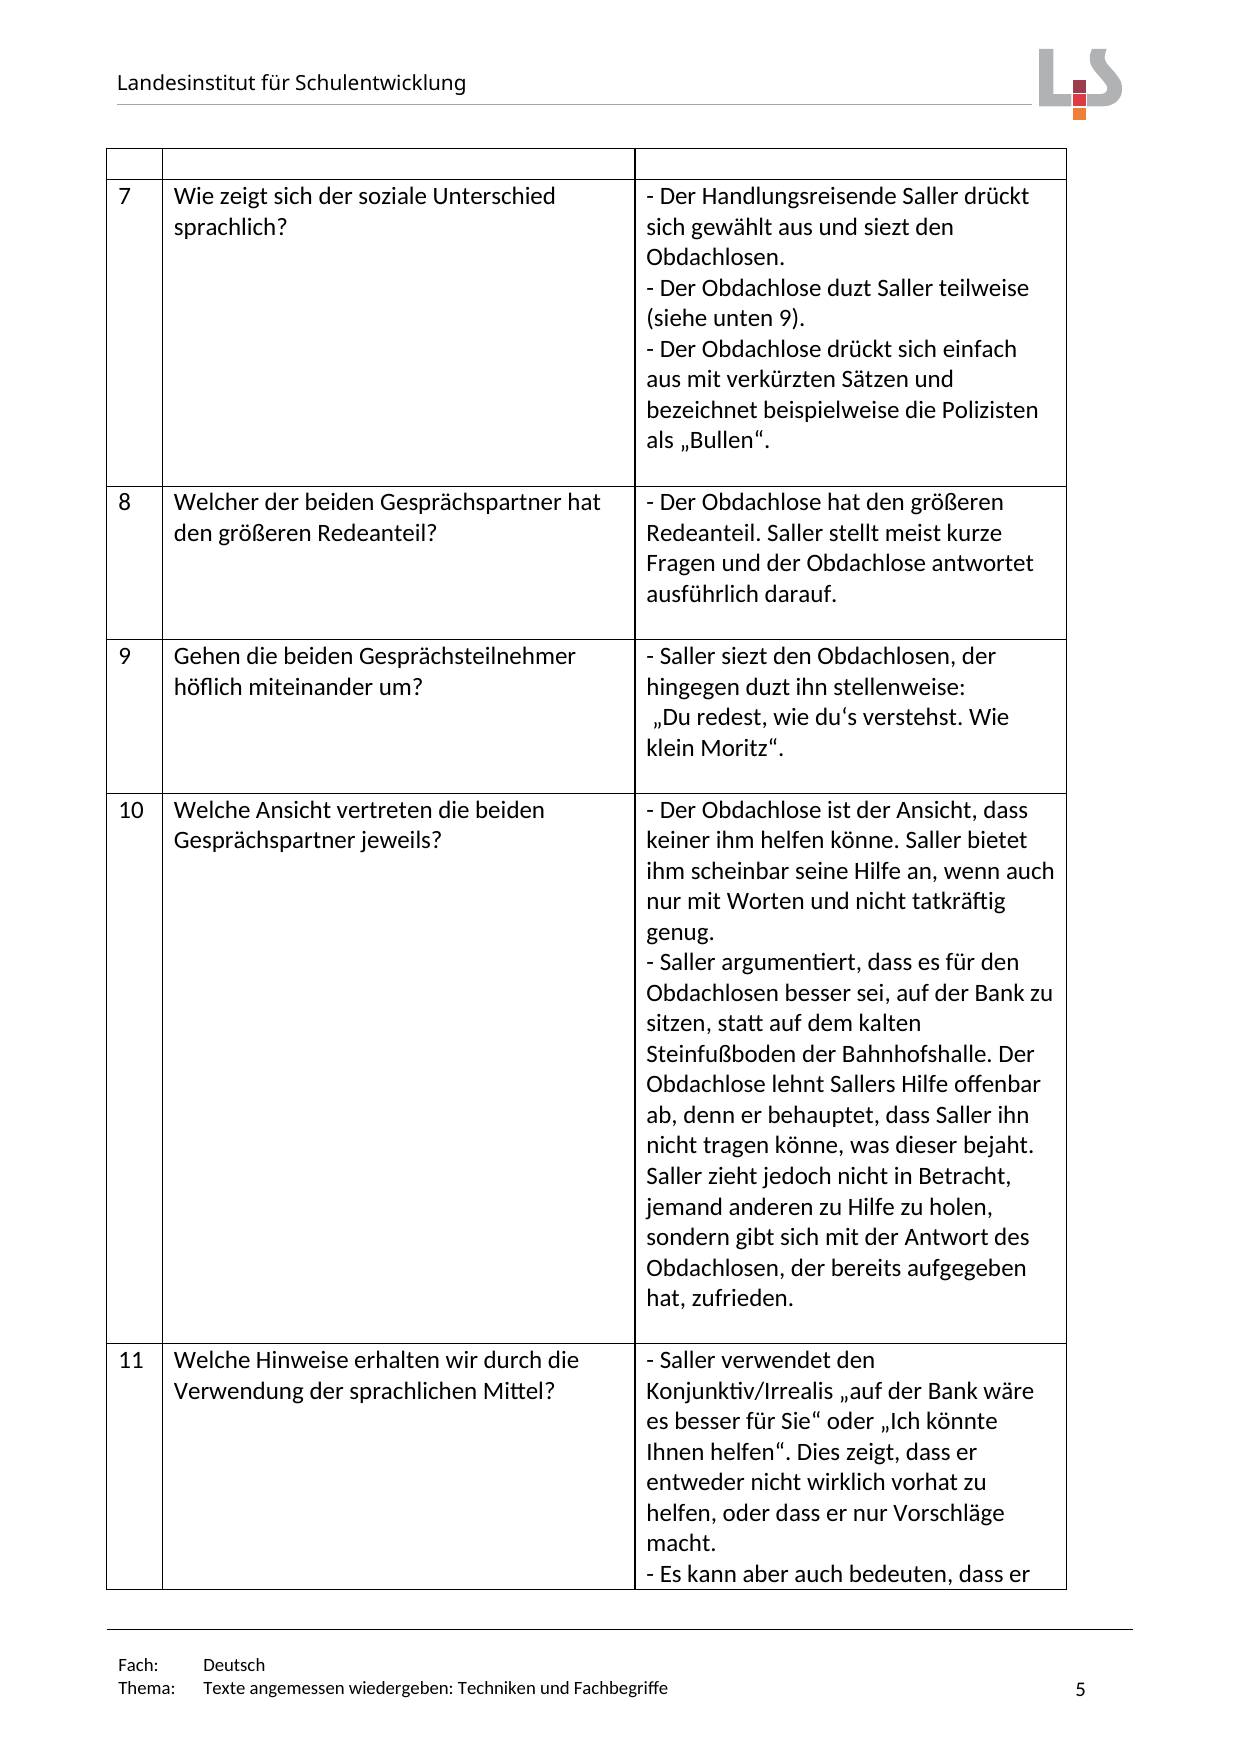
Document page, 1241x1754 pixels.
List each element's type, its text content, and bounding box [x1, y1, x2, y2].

table_cell Welche Ansicht vertreten die beiden Gesprächspartner jeweils? [163, 794, 634, 1343]
table_cell Wie zeigt sich der soziale Unterschied sprachlich? [163, 180, 634, 486]
table_cell - Saller siezt den Obdachlosen, der hingegen duzt ihn stellenweise: „Du redest, wie du‘s verstehst. Wie klein Moritz“. [636, 640, 1066, 793]
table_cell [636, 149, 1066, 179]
table_cell 9 [107, 640, 162, 793]
table_cell 11 [107, 1344, 162, 1588]
table_cell 8 [107, 487, 162, 639]
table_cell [636, 1344, 1066, 1588]
table_cell 10 [107, 794, 162, 1343]
table_cell - Der Obdachlose hat den größeren Redeanteil. Saller stellt meist kurze Fragen und der Obdachlose antwortet ausführlich darauf. [636, 487, 1066, 639]
table_cell 6 [107, 149, 162, 179]
table_cell 7 [107, 180, 162, 486]
table_cell Gehen die beiden Gesprächsteilnehmer höflich miteinander um? [163, 640, 634, 793]
table_cell - Der Obdachlose ist der Ansicht, dass keiner ihm helfen könne. Saller bietet ihm scheinbar seine Hilfe an, wenn auch nur mit Worten und nicht tatkräftig genug. - Saller argumentiert, dass es für den Obdachlosen besser sei, auf der Bank zu sitzen, statt auf dem kalten Steinfußboden der Bahnhofshalle. Der Obdachlose lehnt Sallers Hilfe offenbar ab, denn er behauptet, dass Saller ihn nicht tragen könne, was dieser bejaht. Saller zieht jedoch nicht in Betracht, jemand anderen zu Hilfe zu holen, sondern gibt sich mit der Antwort des Obdachlosen, der bereits aufgegeben hat, zufrieden. [636, 794, 1066, 1343]
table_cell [163, 149, 634, 179]
table_cell - Der Handlungsreisende Saller drückt sich gewählt aus und siezt den Obdachlosen. - Der Obdachlose duzt Saller teilweise (siehe unten 9). - Der Obdachlose drückt sich einfach aus mit verkürzten Sätzen und bezeichnet beispielweise die Polizisten als „Bullen“. [636, 180, 1066, 486]
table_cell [163, 1344, 634, 1588]
table_cell Welcher der beiden Gesprächspartner hat den größeren Redeanteil? [163, 487, 634, 639]
